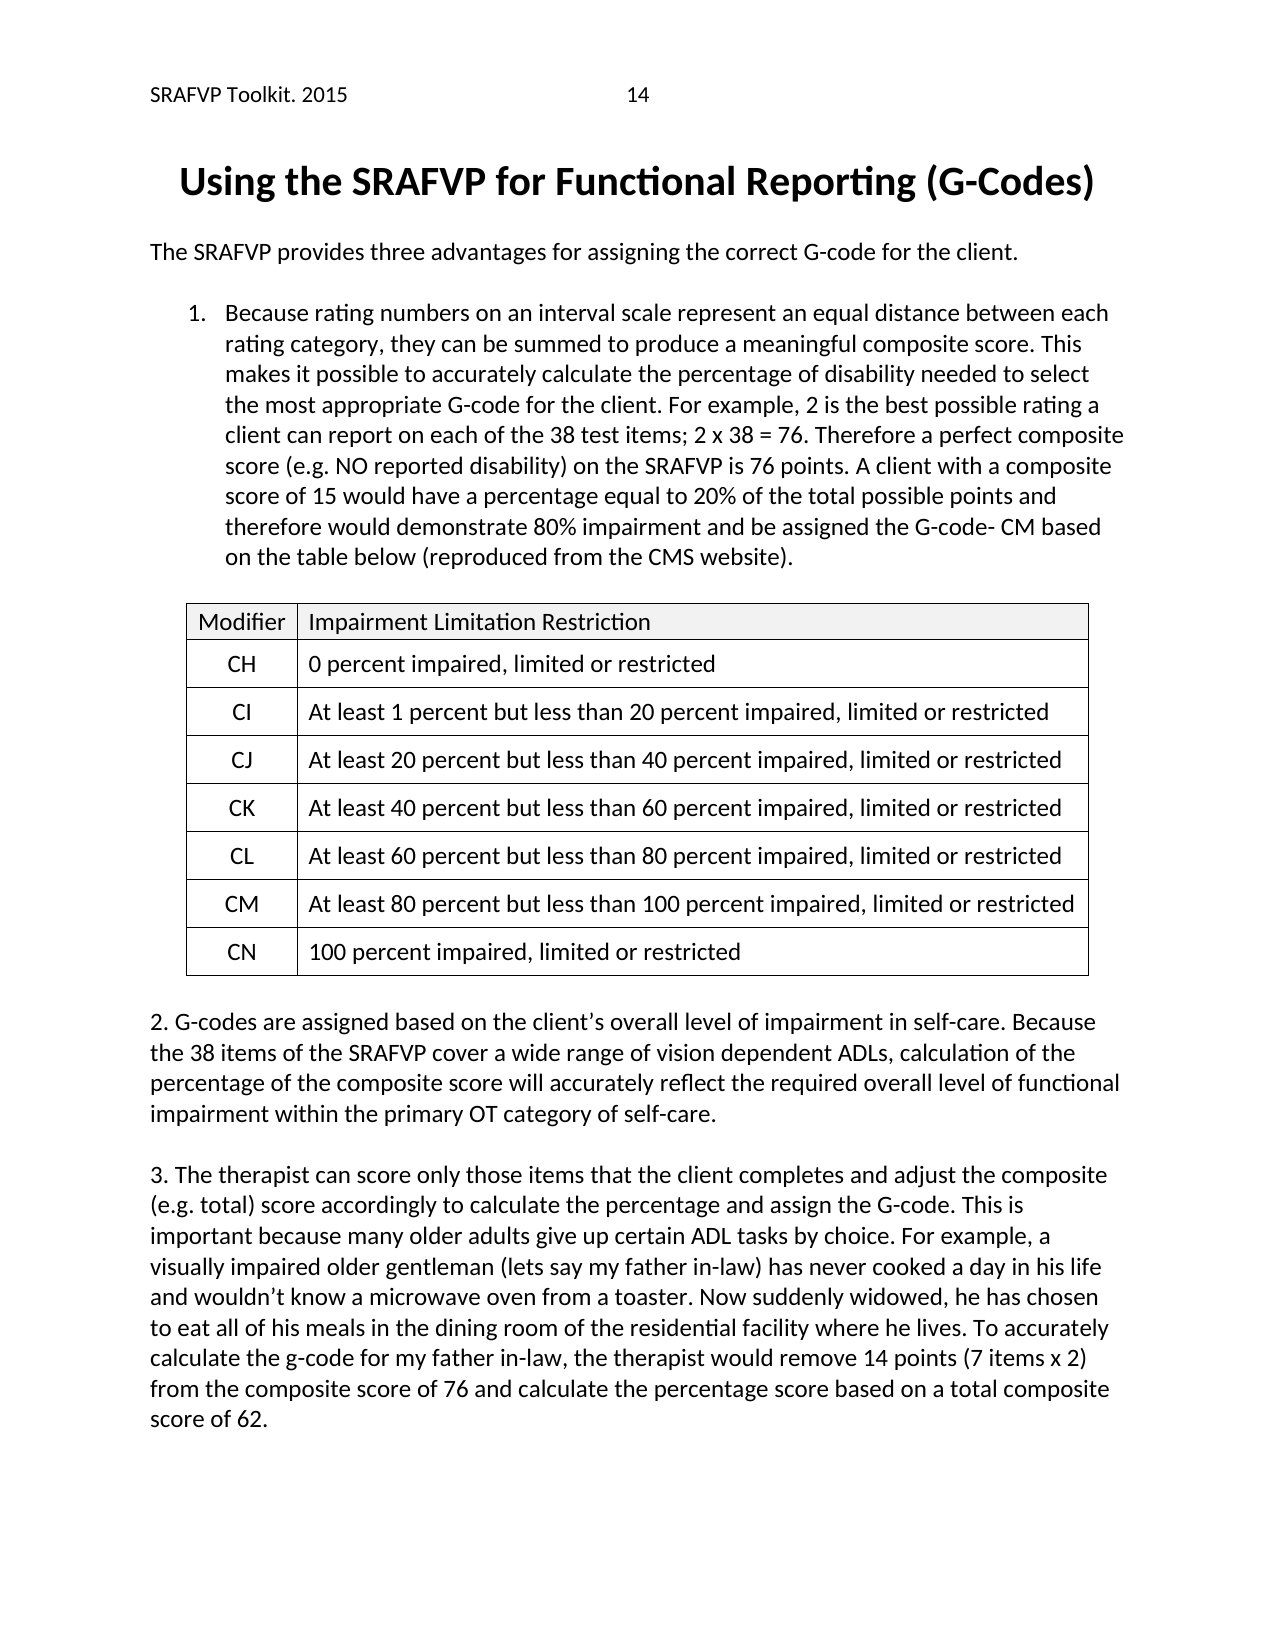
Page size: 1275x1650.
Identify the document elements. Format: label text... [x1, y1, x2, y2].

table_cell CJ [187, 736, 297, 783]
table_header Modifier [187, 604, 297, 639]
table_cell CN [187, 928, 297, 975]
table_cell CL [187, 832, 297, 879]
table_header Impairment Limitation Restriction [298, 604, 1088, 639]
text 2. G-codes are assigned based on the client’s overall level of impairment in self-care. Because the 38 items of the SRAFVP cover a wide range of vision dependent ADLs, calculation of the percentage of the composite score will accurately reflect the required overall level of functional impairment within the primary OT category of self-care. [150, 1006, 1125, 1128]
table_cell At least 40 percent but less than 60 percent impaired, limited or restricted [298, 784, 1088, 831]
text The SRAFVP provides three advantages for assigning the correct G-code for the client. [150, 236, 1125, 267]
table_cell CH [187, 640, 297, 687]
text Using the SRAFVP for Functional Reporting (G-Codes) [150, 155, 1125, 206]
table_cell CI [187, 688, 297, 735]
table_cell At least 1 percent but less than 20 percent impaired, limited or restricted [298, 688, 1088, 735]
text 3. The therapist can score only those items that the client completes and adjust the composite (e.g. total) score accordingly to calculate the percentage and assign the G-code. This is important because many older adults give up certain ADL tasks by choice. For example, a visually impaired older gentleman (lets say my father in-law) has never cooked a day in his life and wouldn’t know a microwave oven from a toaster. Now suddenly widowed, he has chosen to eat all of his meals in the dining room of the residential facility where he lives. To accurately calculate the g-code for my father in-law, the therapist would remove 14 points (7 items x 2) from the composite score of 76 and calculate the percentage score based on a total composite score of 62. [150, 1159, 1125, 1434]
table_cell At least 20 percent but less than 40 percent impaired, limited or restricted [298, 736, 1088, 783]
table_cell At least 80 percent but less than 100 percent impaired, limited or restricted [298, 880, 1088, 927]
table_cell At least 60 percent but less than 80 percent impaired, limited or restricted [298, 832, 1088, 879]
table_cell CM [187, 880, 297, 927]
table_cell 100 percent impaired, limited or restricted [298, 928, 1088, 975]
table_cell CK [187, 784, 297, 831]
table_cell 0 percent impaired, limited or restricted [298, 640, 1088, 687]
list Because rating numbers on an interval scale represent an equal distance between each rating category, they can be summed to produce a meaningful composite score. This makes it possible to accurately calculate the percentage of disability needed to select the most appropriate G-code for the client. For example, 2 is the best possible rating a client can report on each of the 38 test items; 2 x 38 = 76. Therefore a perfect composite score (e.g. NO reported disability) on the SRAFVP is 76 points. A client with a composite score of 15 would have a percentage equal to 20% of the total possible points and therefore would demonstrate 80% impairment and be assigned the G-code- CM based on the table below (reproduced from the CMS website). [187, 297, 1125, 572]
